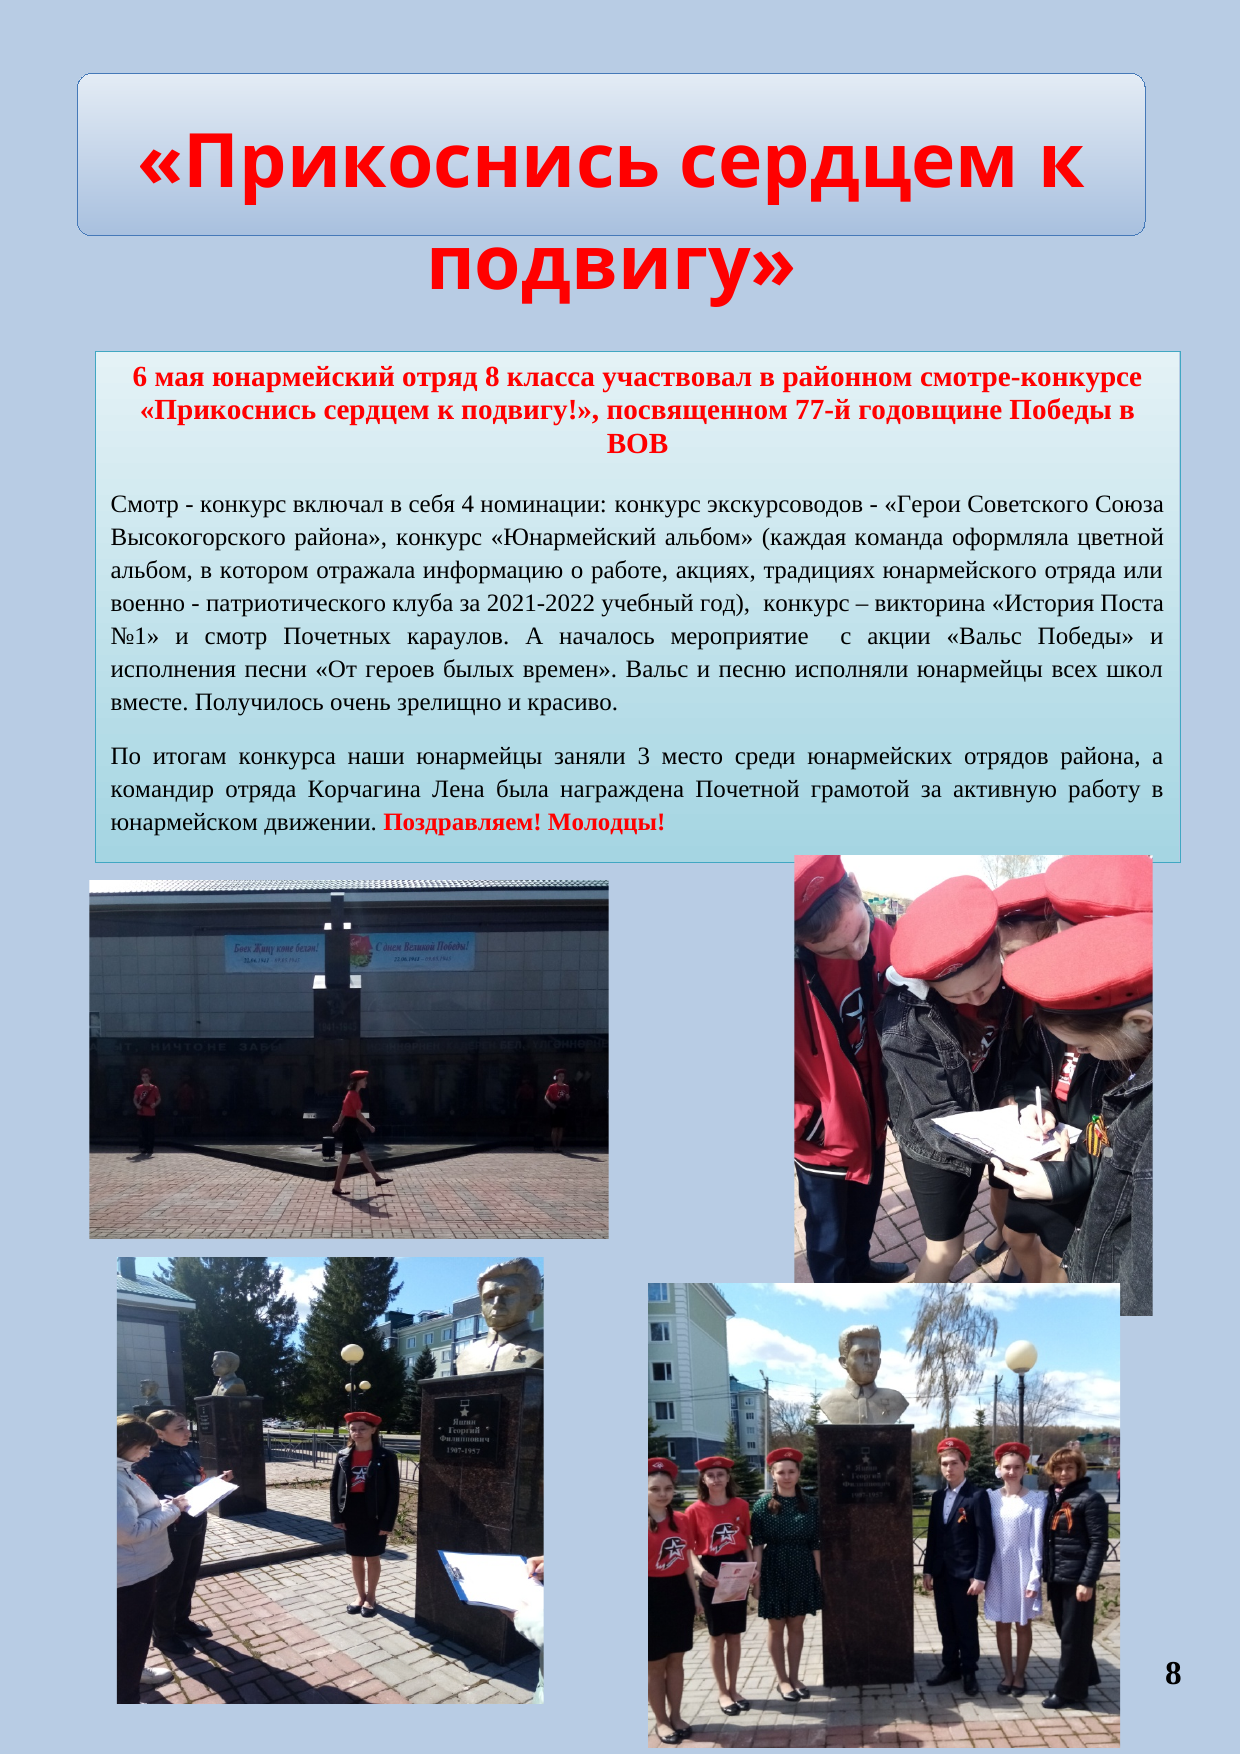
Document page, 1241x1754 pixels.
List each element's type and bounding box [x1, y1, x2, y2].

picture [648, 855, 1153, 1748]
picture [116, 1257, 544, 1704]
picture [89, 880, 609, 1239]
